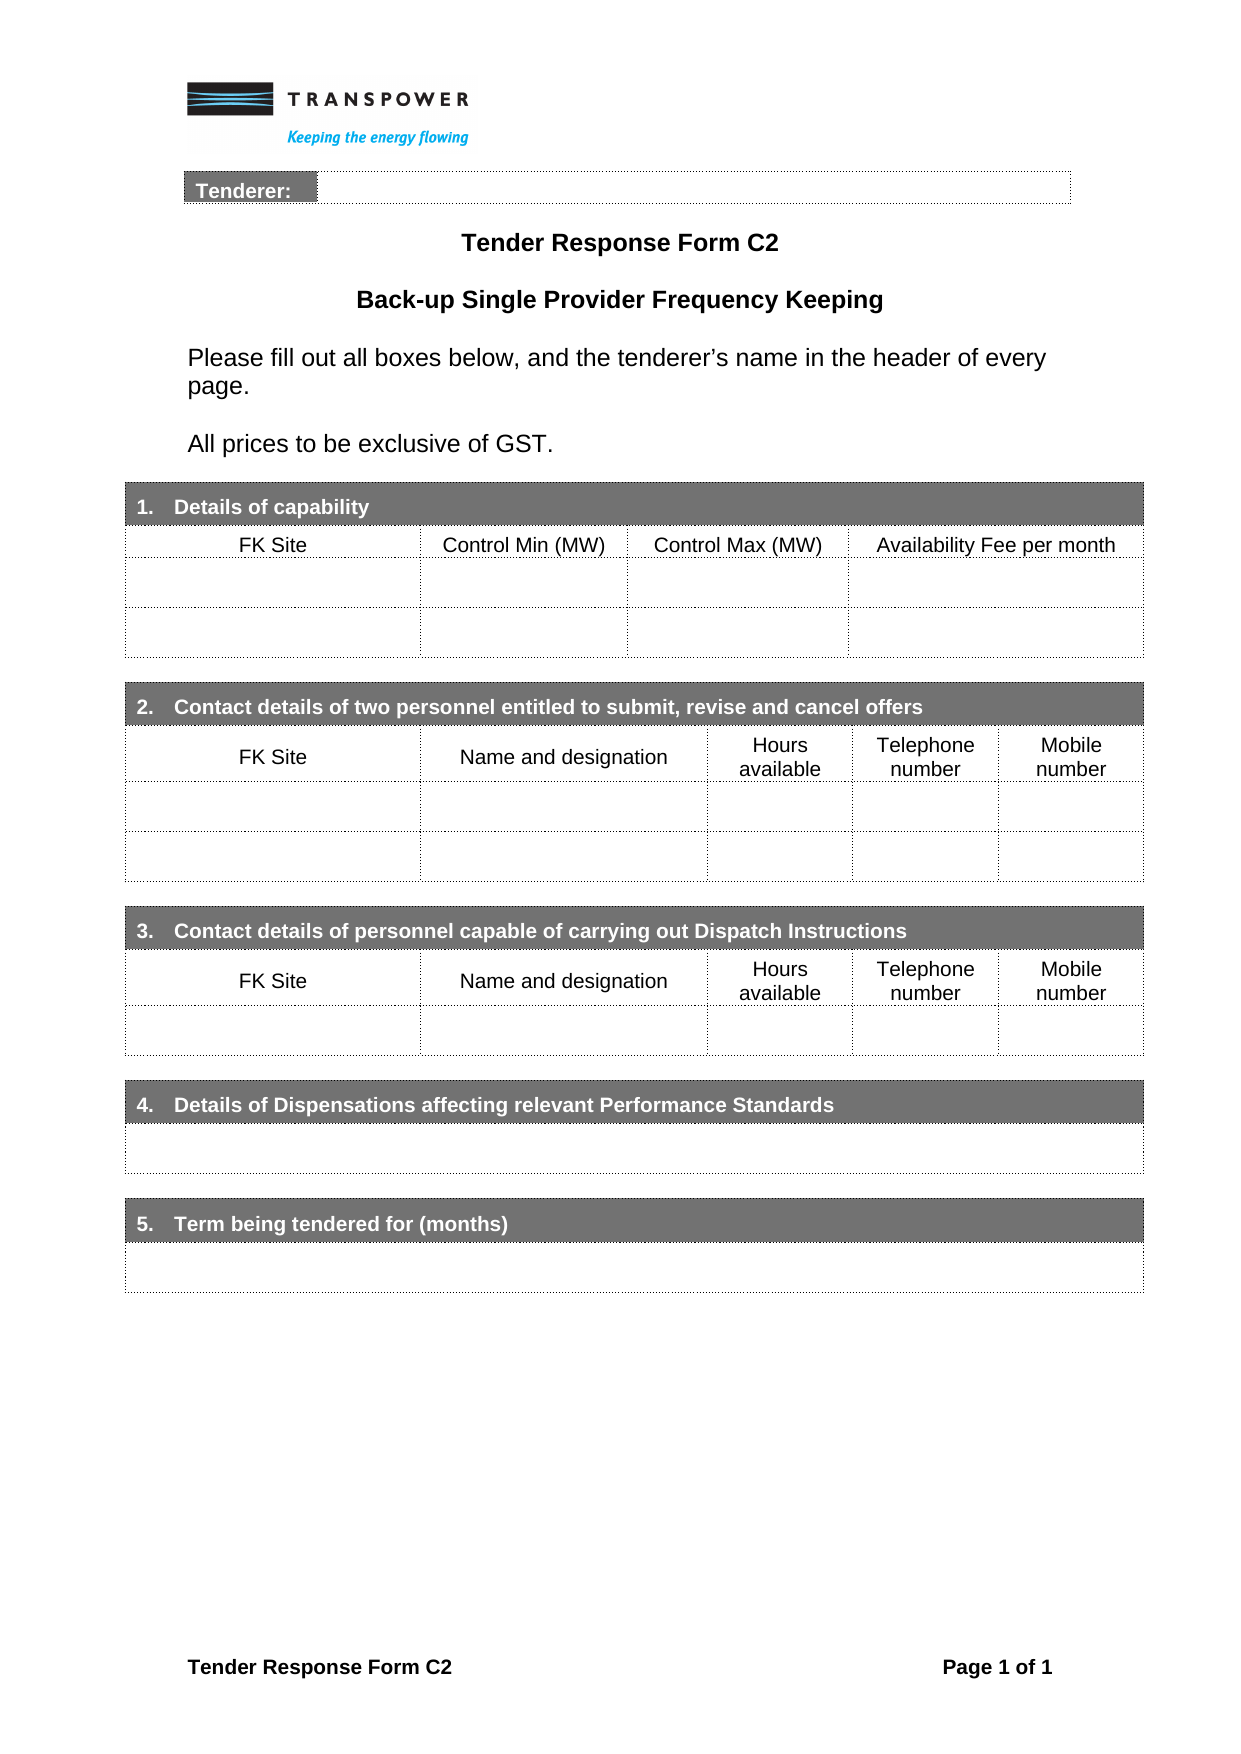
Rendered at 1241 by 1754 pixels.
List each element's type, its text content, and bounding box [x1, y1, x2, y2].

table_cell [998, 781, 1144, 831]
table_cell Mobile number [998, 949, 1144, 1004]
table_cell Telephone number [853, 725, 998, 781]
table_cell Availability Fee per month [849, 525, 1144, 557]
table_cell [707, 781, 853, 831]
table_cell [627, 557, 849, 607]
table_cell [707, 831, 853, 881]
table_cell [125, 557, 420, 607]
table_header Details of Dispensations affecting relevant Performance Standards [125, 1080, 1144, 1123]
table_cell FK Site [125, 725, 420, 781]
table_cell [853, 831, 998, 881]
picture [187, 75, 478, 154]
table_header Details of capability [125, 482, 1144, 525]
text All prices to be exclusive of GST. [187, 429, 1053, 458]
table_header Term being tendered for (months) [125, 1198, 1144, 1242]
table_cell [853, 1005, 998, 1054]
table_cell [420, 781, 707, 831]
table_cell [125, 1242, 1144, 1292]
table_cell Hours available [707, 949, 853, 1004]
table_cell Name and designation [420, 725, 707, 781]
table_cell [420, 1005, 707, 1054]
table_cell [125, 607, 420, 657]
table_cell [849, 557, 1144, 607]
table_cell FK Site [125, 949, 420, 1004]
table_cell [998, 831, 1144, 881]
table_cell [420, 607, 627, 657]
text Tender Response Form C2 [187, 228, 1053, 256]
table_cell [849, 607, 1144, 657]
table_cell Control Min (MW) [420, 525, 627, 557]
table_cell [853, 781, 998, 831]
table_cell [627, 607, 849, 657]
table_cell Control Max (MW) [627, 525, 849, 557]
table_cell [707, 1005, 853, 1054]
table_cell Hours available [707, 725, 853, 781]
table_cell [125, 831, 420, 881]
table_cell [125, 1123, 1144, 1173]
table_cell [420, 831, 707, 881]
table_header Contact details of personnel capable of carrying out Dispatch Instructions [125, 906, 1144, 949]
table_header Contact details of two personnel entitled to submit, revise and cancel offers [125, 682, 1144, 725]
table_cell Mobile number [998, 725, 1144, 781]
table_cell Name and designation [420, 949, 707, 1004]
table_cell [125, 1005, 420, 1054]
text Back-up Single Provider Frequency Keeping [187, 285, 1053, 314]
table_cell [420, 557, 627, 607]
table_cell Telephone number [853, 949, 998, 1004]
table_cell [998, 1005, 1144, 1054]
text Please fill out all boxes below, and the tenderer’s name in the header of every page. [187, 343, 1053, 400]
table_cell [125, 781, 420, 831]
table_cell FK Site [125, 525, 420, 557]
